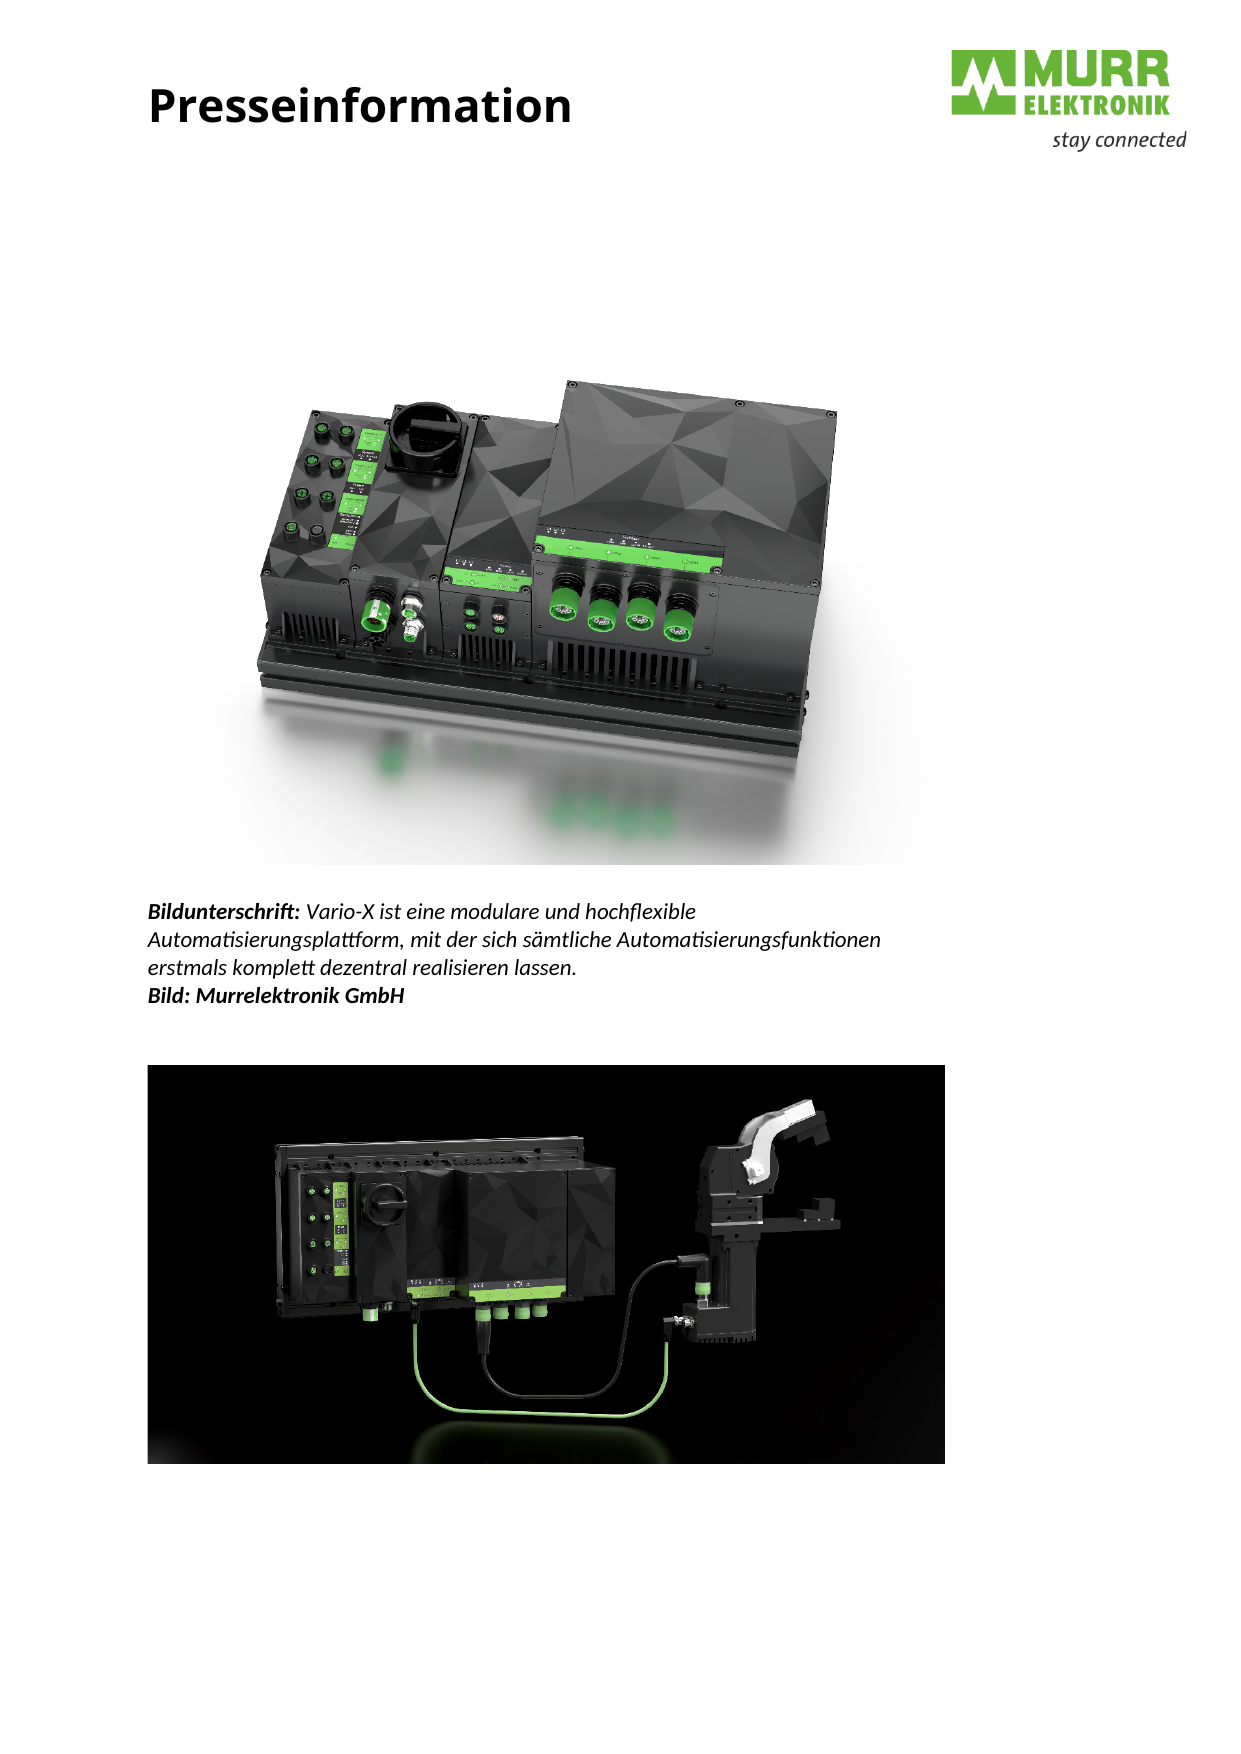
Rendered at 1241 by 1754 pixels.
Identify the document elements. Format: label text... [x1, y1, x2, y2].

picture [147, 1065, 945, 1464]
text Bildunterschrift: Vario-X ist eine modulare und hochflexible Automatisierungsplattform, mit der sich sämtliche Automatisierungsfunktionen erstmals komplett dezentral realisieren lassen. [148, 897, 945, 981]
text Bild: Murrelektronik GmbH [148, 981, 945, 1009]
picture [951, 50, 1187, 152]
picture [147, 295, 945, 865]
